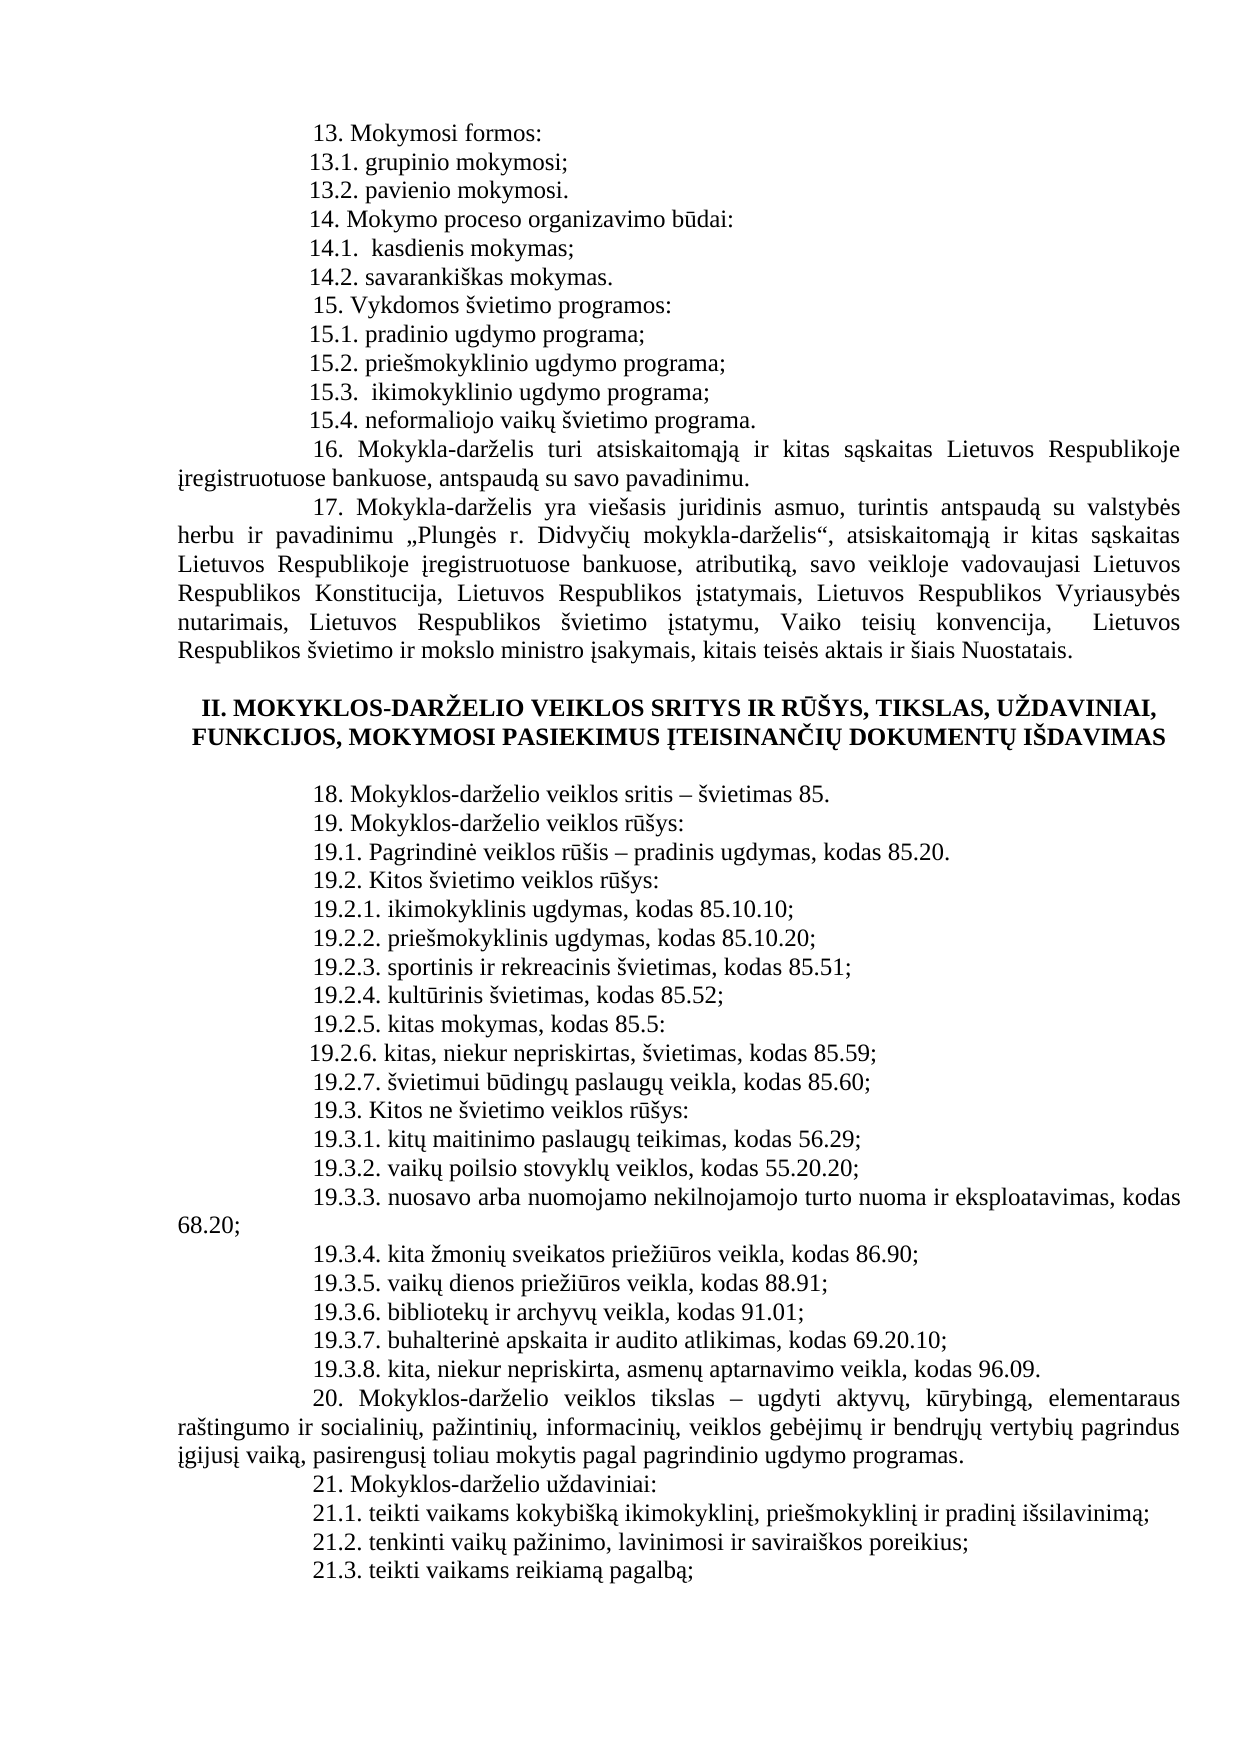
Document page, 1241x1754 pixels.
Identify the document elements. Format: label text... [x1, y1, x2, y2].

text 15. Vykdomos švietimo programos: [177, 291, 1181, 319]
text 19.3.4. kita žmonių sveikatos priežiūros veikla, kodas 86.90; [177, 1239, 1181, 1268]
text 13. Mokymosi formos: [177, 118, 1181, 147]
text 15.2. priešmokyklinio ugdymo programa; [177, 348, 1181, 377]
text 19.1. Pagrindinė veiklos rūšis – pradinis ugdymas, kodas 85.20. [177, 837, 1181, 866]
text 19.3.6. bibliotekų ir archyvų veikla, kodas 91.01; [177, 1297, 1181, 1326]
text 15.1. pradinio ugdymo programa; [177, 319, 1181, 348]
text 19.3.7. buhalterinė apskaita ir audito atlikimas, kodas 69.20.10; [177, 1326, 1181, 1354]
text 21. Mokyklos-darželio uždaviniai: [177, 1469, 1181, 1498]
text 20. Mokyklos-darželio veiklos tikslas – ugdyti aktyvų, kūrybingą, elementaraus raštingumo ir socialinių, pažintinių, informacinių, veiklos gebėjimų ir bendrųjų vertybių pagrindus įgijusį vaiką, pasirengusį toliau mokytis pagal pagrindinio ugdymo programas. [177, 1383, 1181, 1469]
text 15.3. ikimokyklinio ugdymo programa; [177, 377, 1181, 406]
text 19.3.5. vaikų dienos priežiūros veikla, kodas 88.91; [177, 1268, 1181, 1297]
text 19. Mokyklos-darželio veiklos rūšys: [177, 808, 1181, 837]
text 17. Mokykla-darželis yra viešasis juridinis asmuo, turintis antspaudą su valstybės herbu ir pavadinimu „Plungės r. Didvyčių mokykla-darželis“, atsiskaitomąją ir kitas sąskaitas Lietuvos Respublikoje įregistruotuose bankuose, atributiką, savo veikloje vadovaujasi Lietuvos Respublikos Konstitucija, Lietuvos Respublikos įstatymais, Lietuvos Respublikos Vyriausybės nutarimais, Lietuvos Respublikos švietimo įstatymu, Vaiko teisių konvencija, Lietuvos Respublikos švietimo ir mokslo ministro įsakymais, kitais teisės aktais ir šiais Nuostatais. [177, 492, 1181, 664]
text 14.1. kasdienis mokymas; [177, 233, 1181, 262]
text 21.3. teikti vaikams reikiamą pagalbą; [177, 1556, 1181, 1584]
text 19.2.4. kultūrinis švietimas, kodas 85.52; [177, 981, 1181, 1009]
text 16. Mokykla-darželis turi atsiskaitomąją ir kitas sąskaitas Lietuvos Respublikoje įregistruotuose bankuose, antspaudą su savo pavadinimu. [177, 434, 1181, 492]
text 19.2.3. sportinis ir rekreacinis švietimas, kodas 85.51; [177, 952, 1181, 981]
text 21.2. tenkinti vaikų pažinimo, lavinimosi ir saviraiškos poreikius; [177, 1527, 1181, 1556]
text 19.3.8. kita, niekur nepriskirta, asmenų aptarnavimo veikla, kodas 96.09. [177, 1354, 1181, 1383]
text 19.2.1. ikimokyklinis ugdymas, kodas 85.10.10; [177, 894, 1181, 923]
text 18. Mokyklos-darželio veiklos sritis – švietimas 85. [177, 779, 1181, 808]
text 13.1. grupinio mokymosi; [177, 147, 1181, 176]
text 19.3.3. nuosavo arba nuomojamo nekilnojamojo turto nuoma ir eksploatavimas, kodas 68.20; [177, 1182, 1181, 1239]
text 15.4. neformaliojo vaikų švietimo programa. [177, 406, 1181, 434]
text II. MOKYKLOS-DARŽELIO VEIKLOS SRITYS IR RŪŠYS, TIKSLAS, UŽDAVINIAI, FUNKCIJOS, MOKYMOSI PASIEKIMUS ĮTEISINANČIŲ DOKUMENTŲ IŠDAVIMAS [177, 693, 1181, 751]
text 19.3.2. vaikų poilsio stovyklų veiklos, kodas 55.20.20; [177, 1153, 1181, 1182]
text 19.2.5. kitas mokymas, kodas 85.5: [177, 1009, 1181, 1038]
text 19.2. Kitos švietimo veiklos rūšys: [177, 866, 1181, 894]
text 19.2.2. priešmokyklinis ugdymas, kodas 85.10.20; [177, 923, 1181, 952]
text 19.3.1. kitų maitinimo paslaugų teikimas, kodas 56.29; [177, 1124, 1181, 1153]
text 14. Mokymo proceso organizavimo būdai: [177, 204, 1181, 233]
text 13.2. pavienio mokymosi. [177, 176, 1181, 204]
text 19.2.7. švietimui būdingų paslaugų veikla, kodas 85.60; [177, 1067, 1181, 1096]
text 14.2. savarankiškas mokymas. [177, 262, 1181, 291]
text 21.1. teikti vaikams kokybišką ikimokyklinį, priešmokyklinį ir pradinį išsilavinimą; [177, 1498, 1181, 1527]
text 19.3. Kitos ne švietimo veiklos rūšys: [177, 1096, 1181, 1124]
text 19.2.6. kitas, niekur nepriskirtas, švietimas, kodas 85.59; [177, 1038, 1181, 1067]
